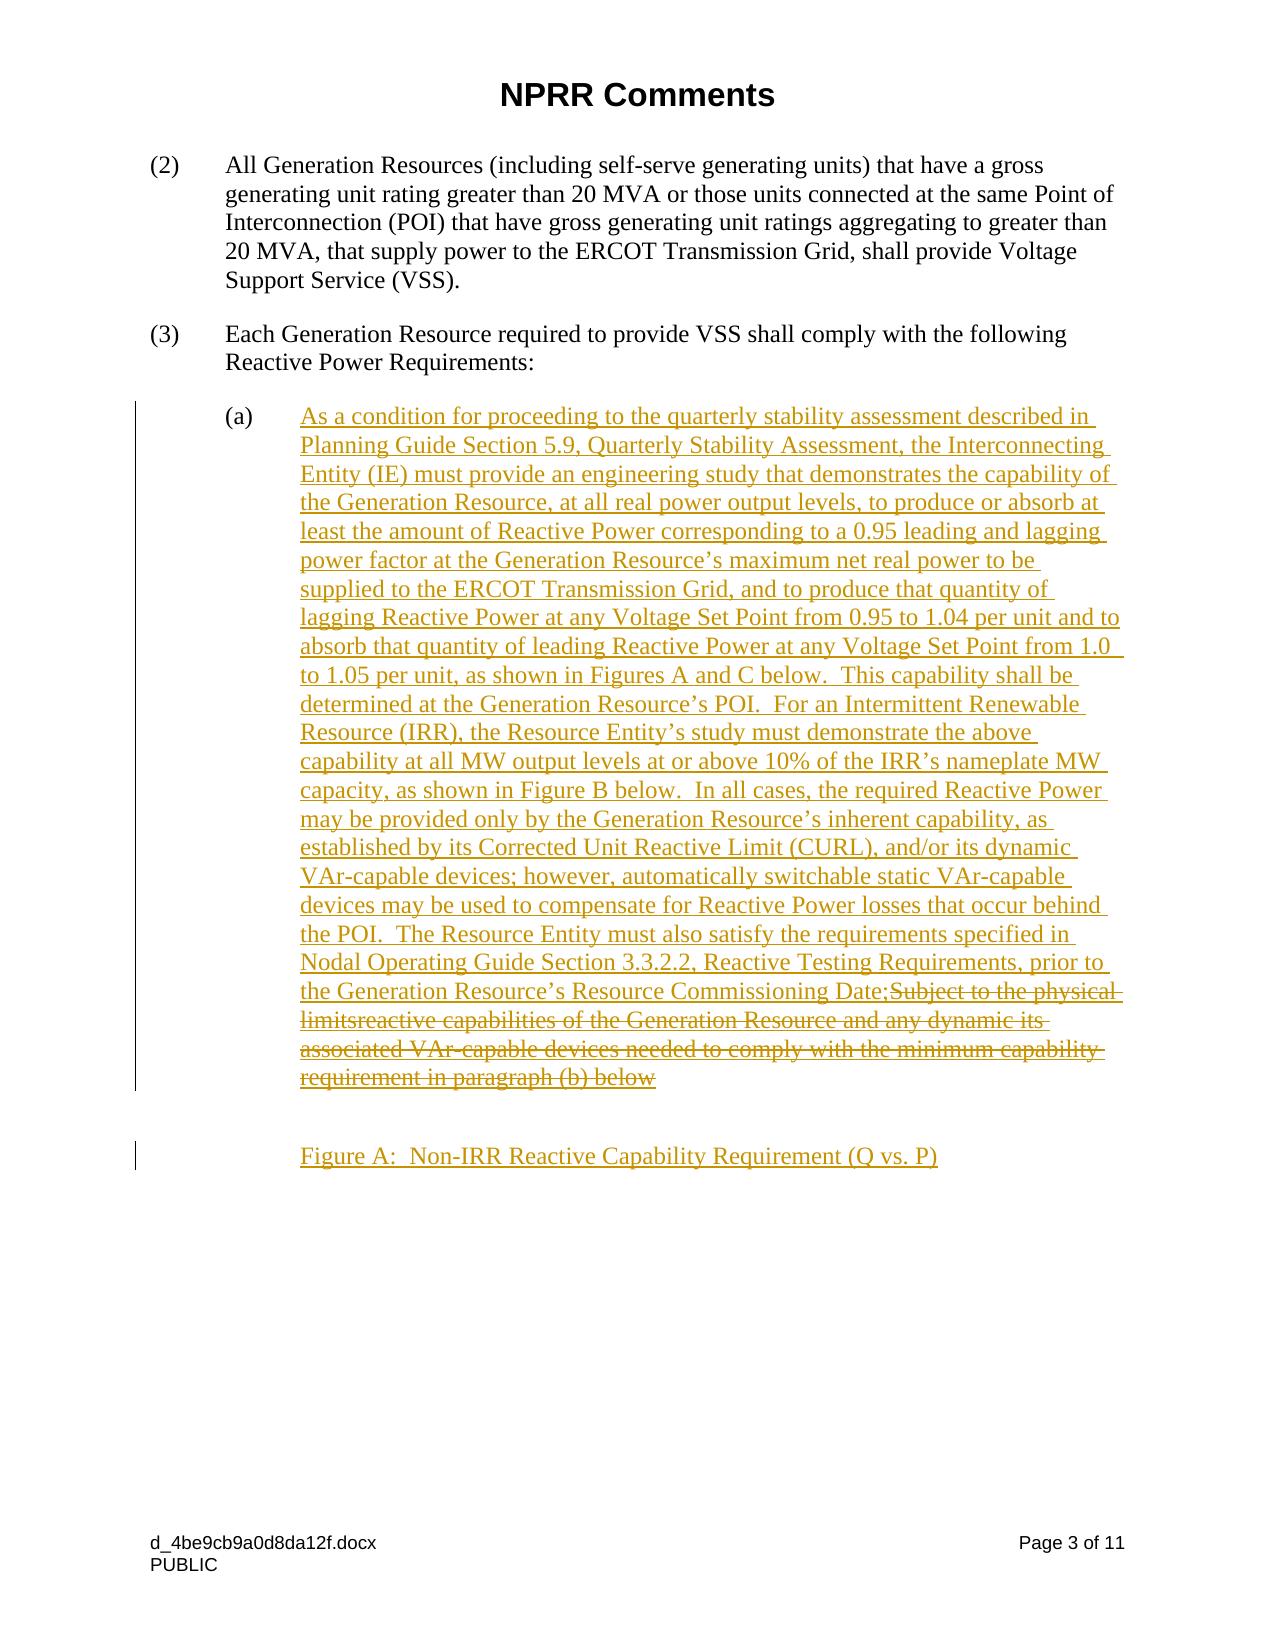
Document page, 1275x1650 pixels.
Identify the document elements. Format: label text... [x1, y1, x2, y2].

text (2) All Generation Resources (including self-serve generating units) that have a gross generating unit rating greater than 20 MVA or those units connected at the same Point of Interconnection (POI) that have gross generating unit ratings aggregating to greater than 20 MVA, that supply power to the ERCOT Transmission Grid, shall provide Voltage Support Service (VSS). [150, 150, 1125, 294]
text (a) [225, 401, 1125, 1091]
text (3) Each Generation Resource required to provide VSS shall comply with the following Reactive Power Requirements: [150, 319, 1125, 376]
